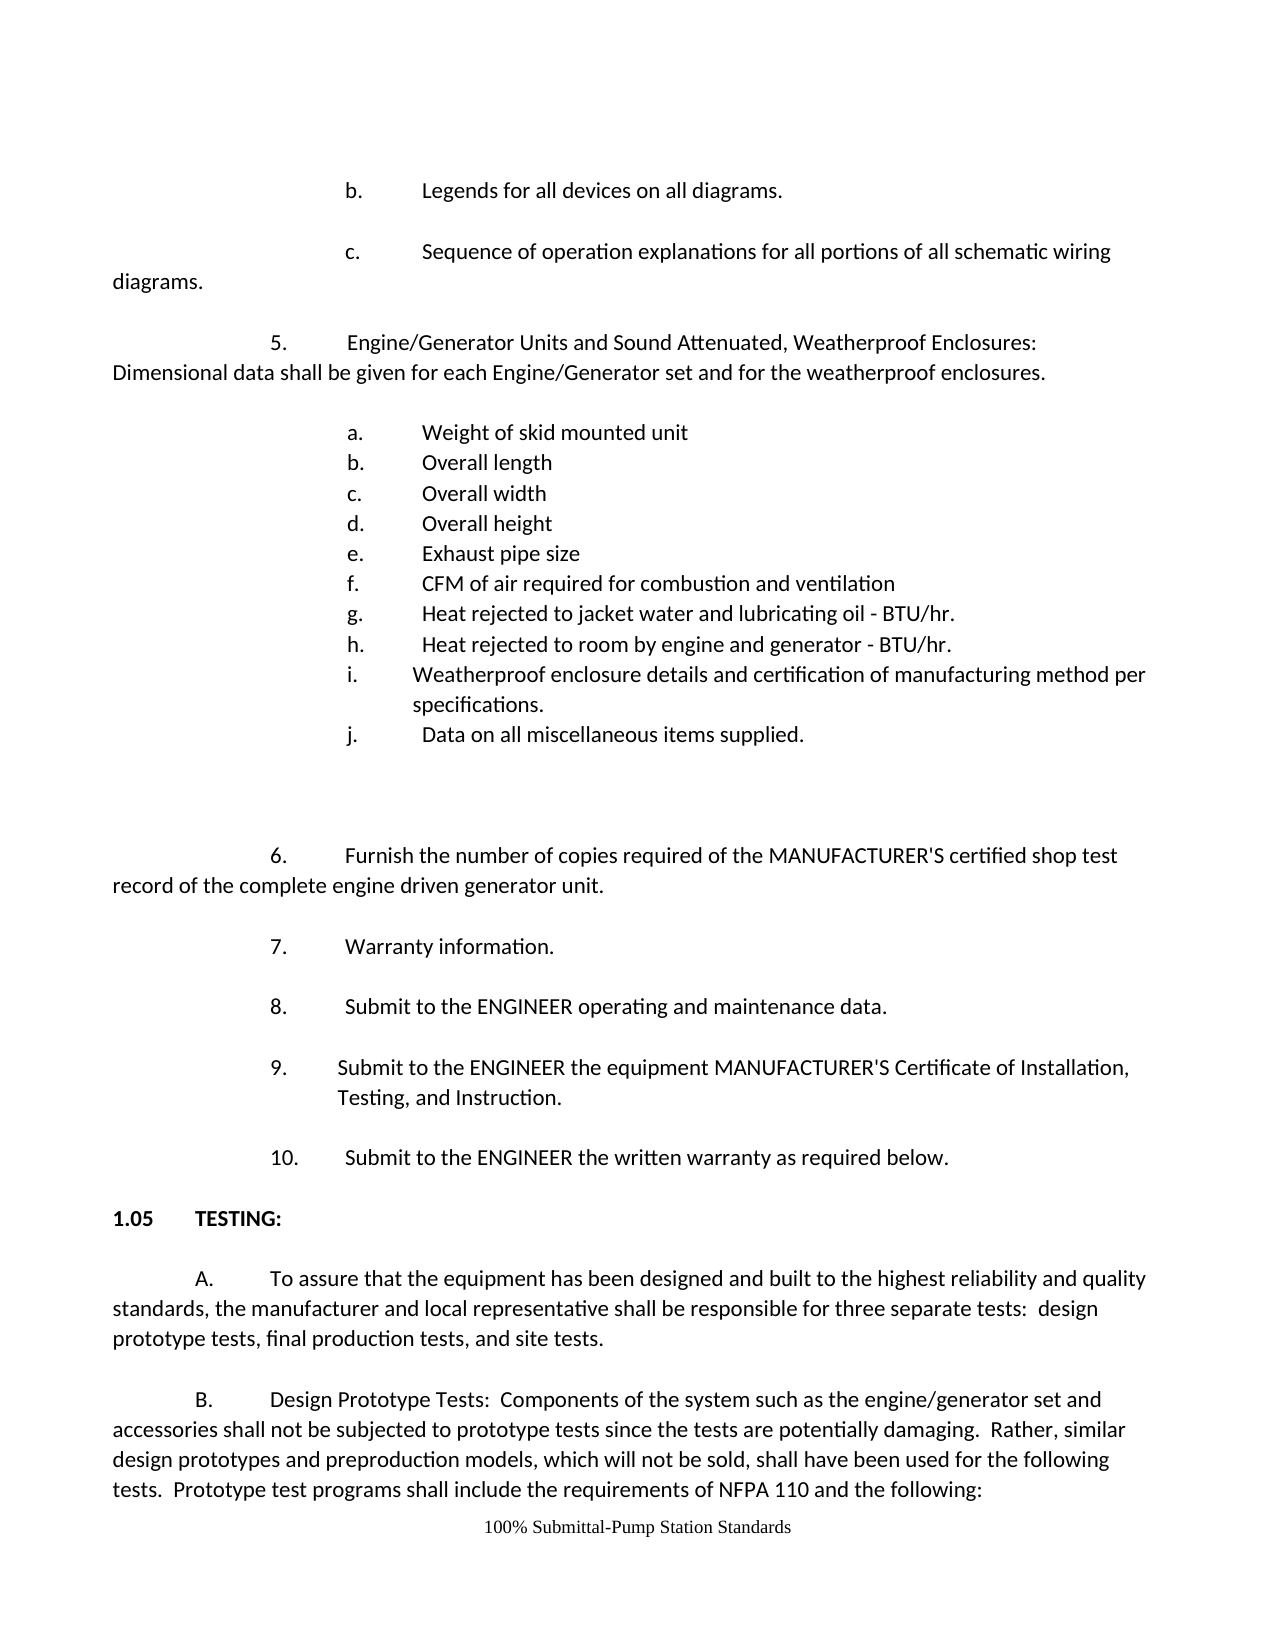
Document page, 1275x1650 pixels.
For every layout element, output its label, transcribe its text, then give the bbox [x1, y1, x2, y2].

text b. Legends for all devices on all diagrams. [112, 177, 1162, 205]
text 5. Engine/Generator Units and Sound Attenuated, Weatherproof Enclosures: Dimensional data shall be given for each Engine/Generator set and for the weatherproof enclosures. [112, 328, 1162, 386]
text f. CFM of air required for combustion and ventilation [112, 569, 1162, 597]
text 1.05 TESTING: [112, 1204, 1162, 1232]
text 7. Warranty information. [112, 932, 1162, 960]
text c. Sequence of operation explanations for all portions of all schematic wiring diagrams. [112, 237, 1162, 295]
text B. Design Prototype Tests: Components of the system such as the engine/generator set and accessories shall not be subjected to prototype tests since the tests are potentially damaging. Rather, similar design prototypes and preproduction models, which will not be sold, shall have been used for the following tests. Prototype test programs shall include the requirements of NFPA 110 and the following: [112, 1385, 1162, 1504]
text 9. Submit to the ENGINEER the equipment MANUFACTURER'S Certificate of Installation, Testing, and Instruction. [112, 1053, 1162, 1111]
text g. Heat rejected to jacket water and lubricating oil - BTU/hr. [112, 599, 1162, 628]
text A. To assure that the equipment has been designed and built to the highest reliability and quality standards, the manufacturer and local representative shall be responsible for three separate tests: design prototype tests, final production tests, and site tests. [112, 1264, 1162, 1353]
text c. Overall width [112, 479, 1162, 507]
text a. Weight of skid mounted unit [112, 418, 1162, 446]
text i. Weatherproof enclosure details and certification of manufacturing method per specifications. [112, 660, 1162, 718]
text b. Overall length [112, 448, 1162, 477]
text 8. Submit to the ENGINEER operating and maintenance data. [112, 992, 1162, 1020]
text d. Overall height [112, 509, 1162, 537]
text e. Exhaust pipe size [112, 539, 1162, 567]
text h. Heat rejected to room by engine and generator - BTU/hr. [112, 630, 1162, 658]
text 10. Submit to the ENGINEER the written warranty as required below. [112, 1143, 1162, 1171]
text j. Data on all miscellaneous items supplied. [112, 720, 1162, 748]
text 6. Furnish the number of copies required of the MANUFACTURER'S certified shop test record of the complete engine driven generator unit. [112, 841, 1162, 899]
